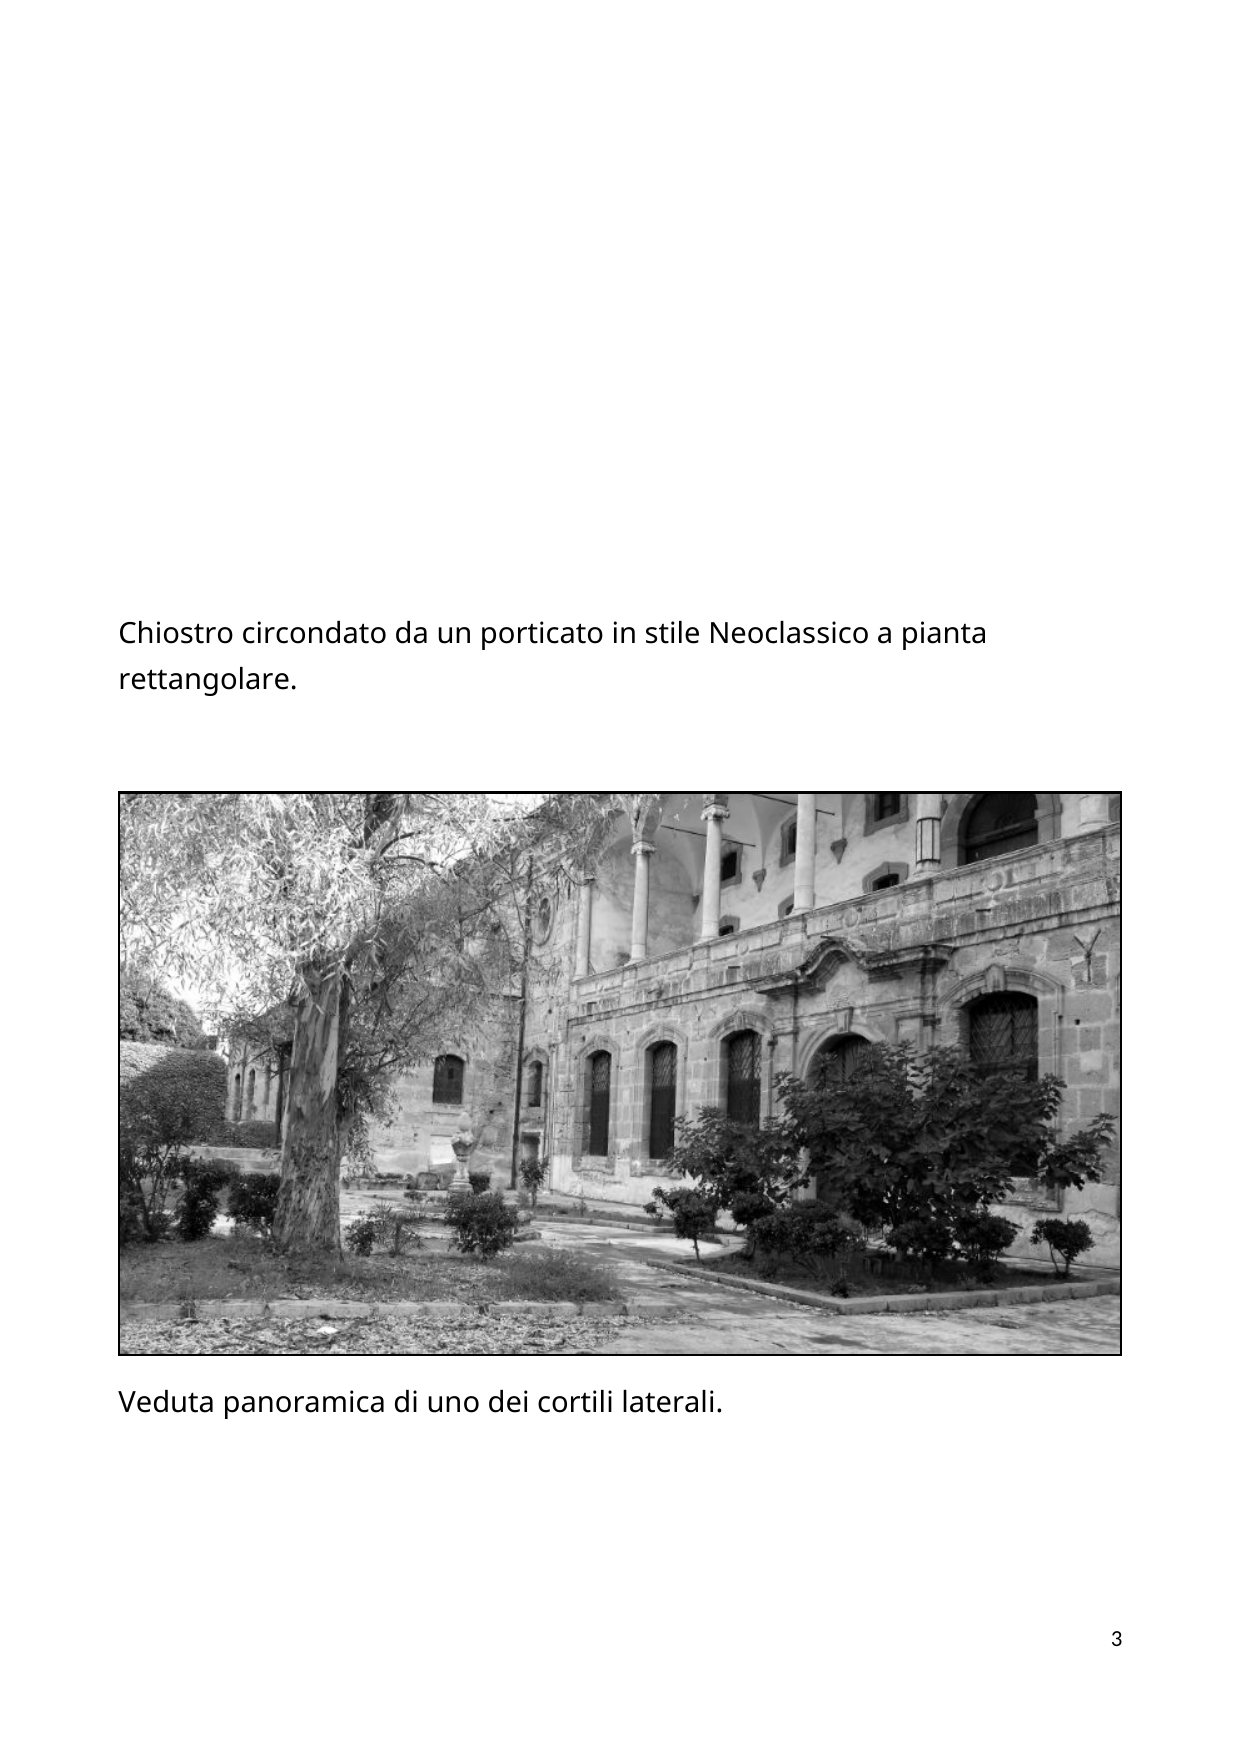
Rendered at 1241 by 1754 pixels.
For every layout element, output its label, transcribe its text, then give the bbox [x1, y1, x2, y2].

picture [120, 794, 1120, 1354]
text Veduta panoramica di uno dei cortili laterali. [118, 1381, 1122, 1421]
text Chiostro circondato da un porticato in stile Neoclassico a pianta rettangolare. [118, 613, 1122, 698]
